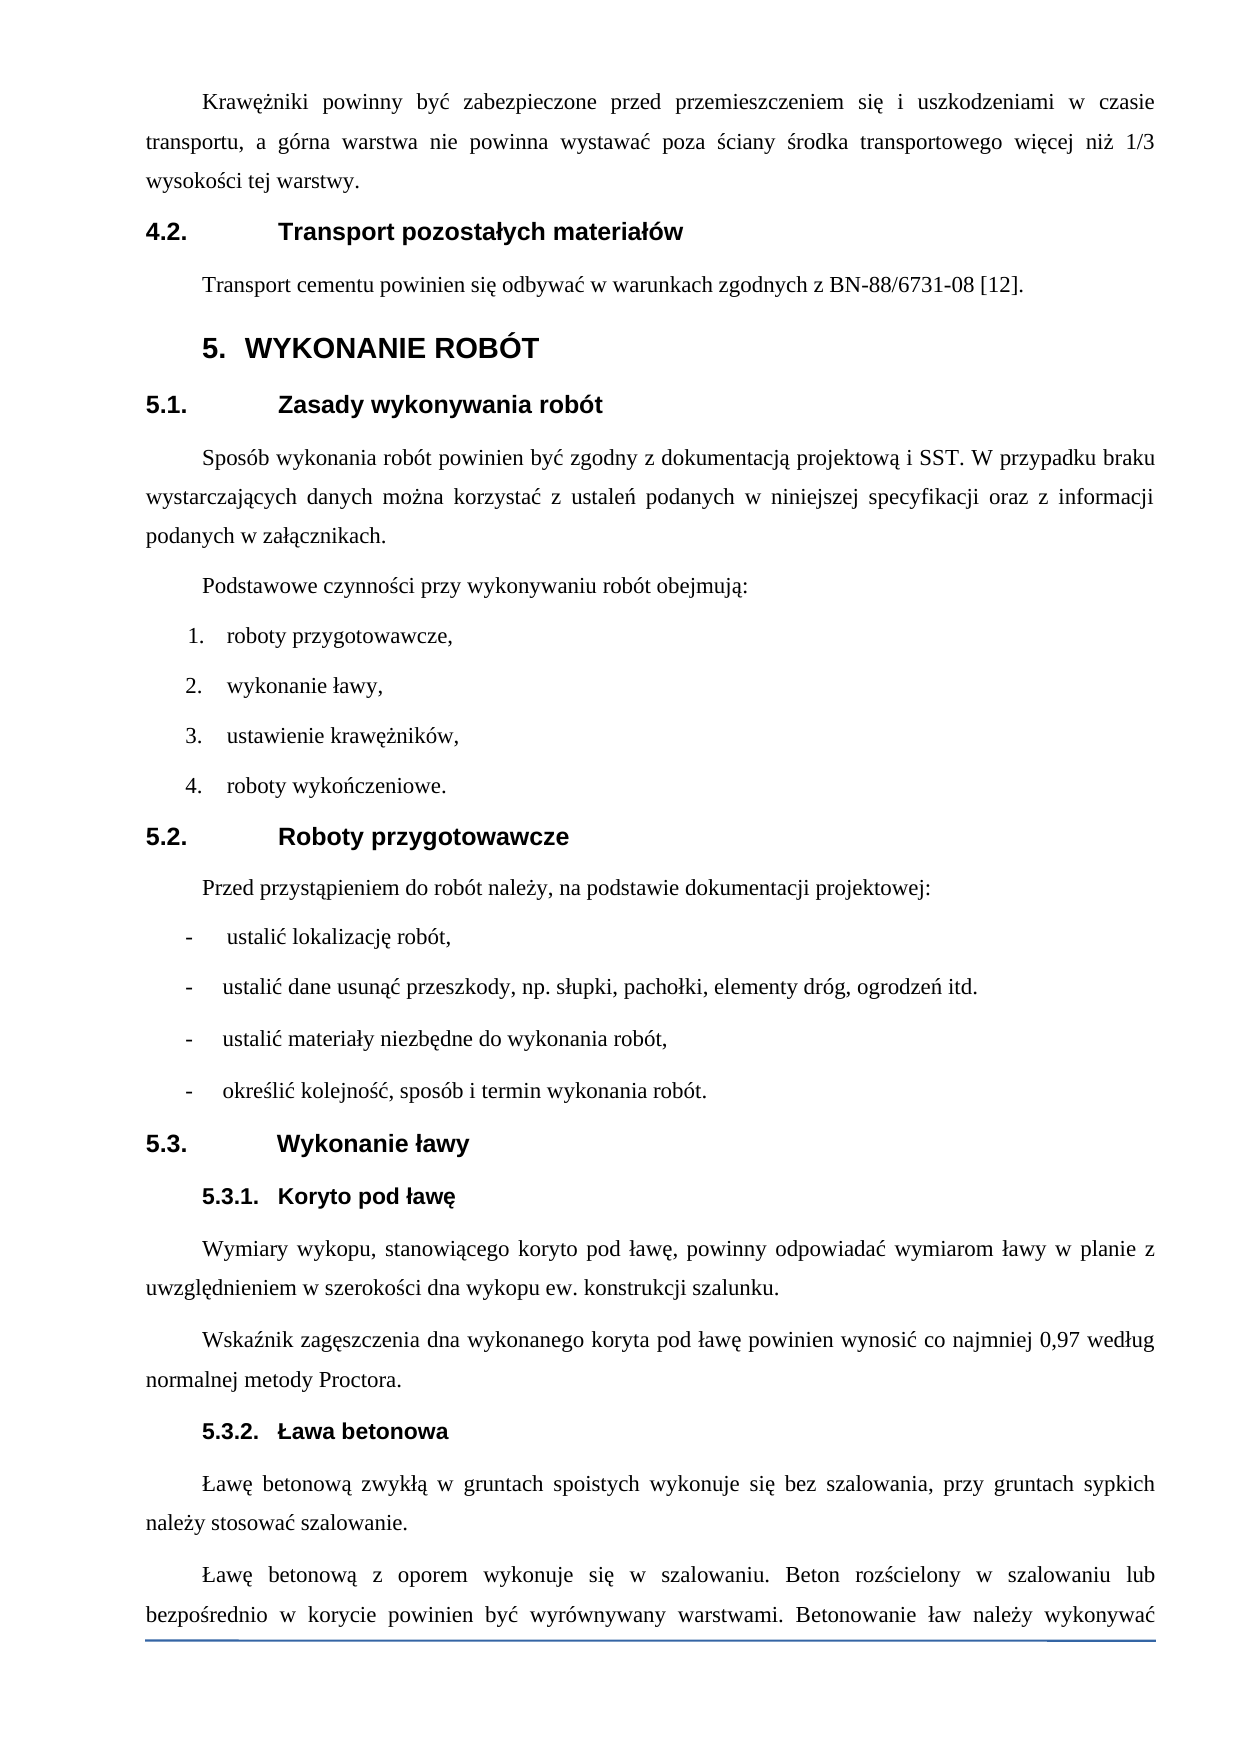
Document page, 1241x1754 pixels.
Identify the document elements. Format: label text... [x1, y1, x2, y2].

list ustawienie krawężników, [185, 722, 1156, 748]
list Ława betonowa [146, 1418, 1156, 1444]
list roboty wykończeniowe. [185, 772, 1156, 798]
list wykonanie ławy, [185, 672, 1156, 698]
list ustalić dane usunąć przeszkody, np. słupki, pachołki, elementy dróg, ogrodzeń itd. [185, 973, 1156, 1000]
text Krawężniki powinny być zabezpieczone przed przemieszczeniem się i uszkodzeniami w czasie transportu, a górna warstwa nie powinna wystawać poza ściany środka transportowego więcej niż 1/3 wysokości tej warstwy. [146, 88, 1156, 194]
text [146, 1561, 1156, 1627]
list roboty przygotowawcze, [187, 622, 1156, 649]
text Transport cementu powinien się odbywać w warunkach zgodnych z BN-88/6731-08 [12]. [146, 271, 1156, 297]
list Koryto pod ławę [146, 1183, 1156, 1209]
text Ławę betonową zwykłą w gruntach spoistych wykonuje się bez szalowania, przy gruntach sypkich należy stosować szalowanie. [146, 1470, 1156, 1536]
text Wskaźnik zagęszczenia dna wykonanego koryta pod ławę powinien wynosić co najmniej 0,97 według normalnej metody Proctora. [146, 1326, 1156, 1392]
text Podstawowe czynności przy wykonywaniu robót obejmują: [146, 572, 1156, 599]
list WYKONANIE ROBÓT [146, 331, 1156, 365]
list ustalić lokalizację robót, [185, 923, 1156, 950]
text Sposób wykonania robót powinien być zgodny z dokumentacją projektową i SST. W przypadku braku wystarczających danych można korzystać z ustaleń podanych w niniejszej specyfikacji oraz z informacji podanych w załącznikach. [146, 443, 1156, 549]
list Roboty przygotowawcze [146, 822, 1156, 851]
list określić kolejność, sposób i termin wykonania robót. [185, 1077, 1156, 1104]
list ustalić materiały niezbędne do wykonania robót, [185, 1025, 1156, 1052]
list Zasady wykonywania robót [146, 390, 1156, 418]
text Wymiary wykopu, stanowiącego koryto pod ławę, powinny odpowiadać wymiarom ławy w planie z uwzględnieniem w szerokości dna wykopu ew. konstrukcji szalunku. [146, 1235, 1156, 1301]
list Transport pozostałych materiałów [146, 217, 1156, 246]
list Wykonanie ławy [146, 1129, 1156, 1158]
text Przed przystąpieniem do robót należy, na podstawie dokumentacji projektowej: [146, 873, 1156, 900]
